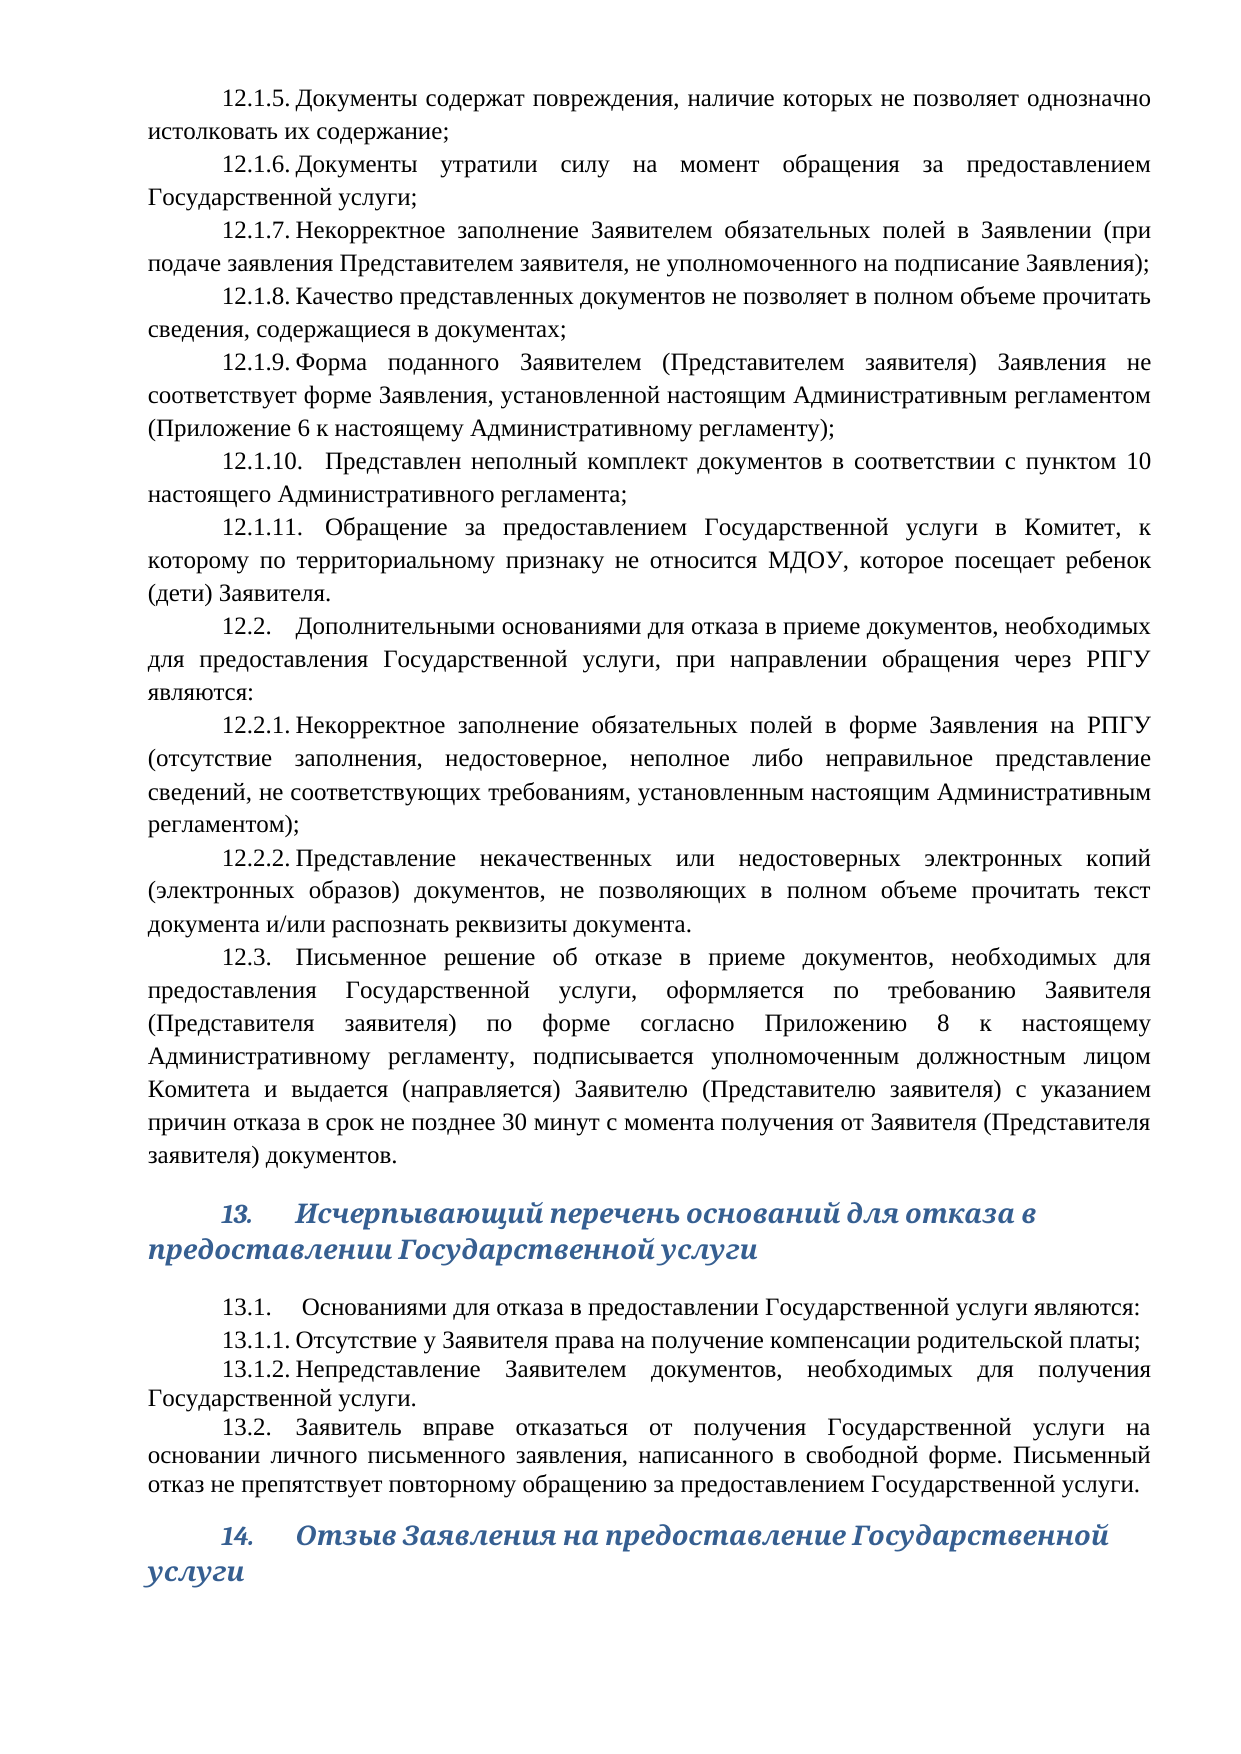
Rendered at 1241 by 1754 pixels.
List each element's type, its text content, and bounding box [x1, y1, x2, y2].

list Представлен неполный комплект документов в соответствии с пунктом 10 настоящего Административного регламента; [148, 446, 1152, 508]
text 13.2. Заявитель вправе отказаться от получения Государственной услуги на основании личного письменного заявления, написанного в свободной форме. Письменный отказ не препятствует повторному обращению за предоставлением Государственной услуги. [148, 1412, 1152, 1498]
list Обращение за предоставлением Государственной услуги в Комитет, к которому по территориальному признаку не относится МДОУ, которое посещает ребенок (дети) Заявителя. [148, 512, 1152, 607]
list Представление некачественных или недостоверных электронных копий (электронных образов) документов, не позволяющих в полном объеме прочитать текст документа и/или распознать реквизиты документа. [148, 843, 1152, 937]
text 13.1.1. Отсутствие у Заявителя права на получение компенсации родительской платы; [148, 1325, 1152, 1354]
list Дополнительными основаниями для отказа в приеме документов, необходимых для предоставления Государственной услуги, при направлении обращения через РПГУ являются: [148, 611, 1152, 706]
subtitle 13. Исчерпывающий перечень оснований для отказа в предоставлении Государственной услуги [148, 1199, 1152, 1266]
list Качество представленных документов не позволяет в полном объеме прочитать сведения, содержащиеся в документах; [148, 281, 1152, 343]
text 13.1.2. Непредставление Заявителем документов, необходимых для получения Государственной услуги. [148, 1354, 1152, 1412]
list Основаниями для отказа в предоставлении Государственной услуги являются: [148, 1292, 1152, 1321]
list Документы содержат повреждения, наличие которых не позволяет однозначно истолковать их содержание; [148, 83, 1152, 145]
list Документы утратили силу на момент обращения за предоставлением Государственной услуги; [148, 149, 1152, 211]
list Письменное решение об отказе в приеме документов, необходимых для предоставления Государственной услуги, оформляется по требованию Заявителя (Представителя заявителя) по форме согласно Приложению 8 к настоящему Административному регламенту, подписывается уполномоченным должностным лицом Комитета и выдается (направляется) Заявителю (Представителю заявителя) с указанием причин отказа в срок не позднее 30 минут с момента получения от Заявителя (Представителя заявителя) документов. [148, 942, 1152, 1168]
list Форма поданного Заявителем (Представителем заявителя) Заявления не соответствует форме Заявления, установленной настоящим Административным регламентом (Приложение 6 к настоящему Административному регламенту); [148, 347, 1152, 442]
list Некорректное заполнение обязательных полей в форме Заявления на РПГУ (отсутствие заполнения, недостоверное, неполное либо неправильное представление сведений, не соответствующих требованиям, установленным настоящим Административным регламентом); [148, 711, 1152, 838]
subtitle 14. Отзыв Заявления на предоставление Государственной услуги [148, 1521, 1152, 1588]
list Некорректное заполнение Заявителем обязательных полей в Заявлении (при подаче заявления Представителем заявителя, не уполномоченного на подписание Заявления); [148, 215, 1152, 277]
